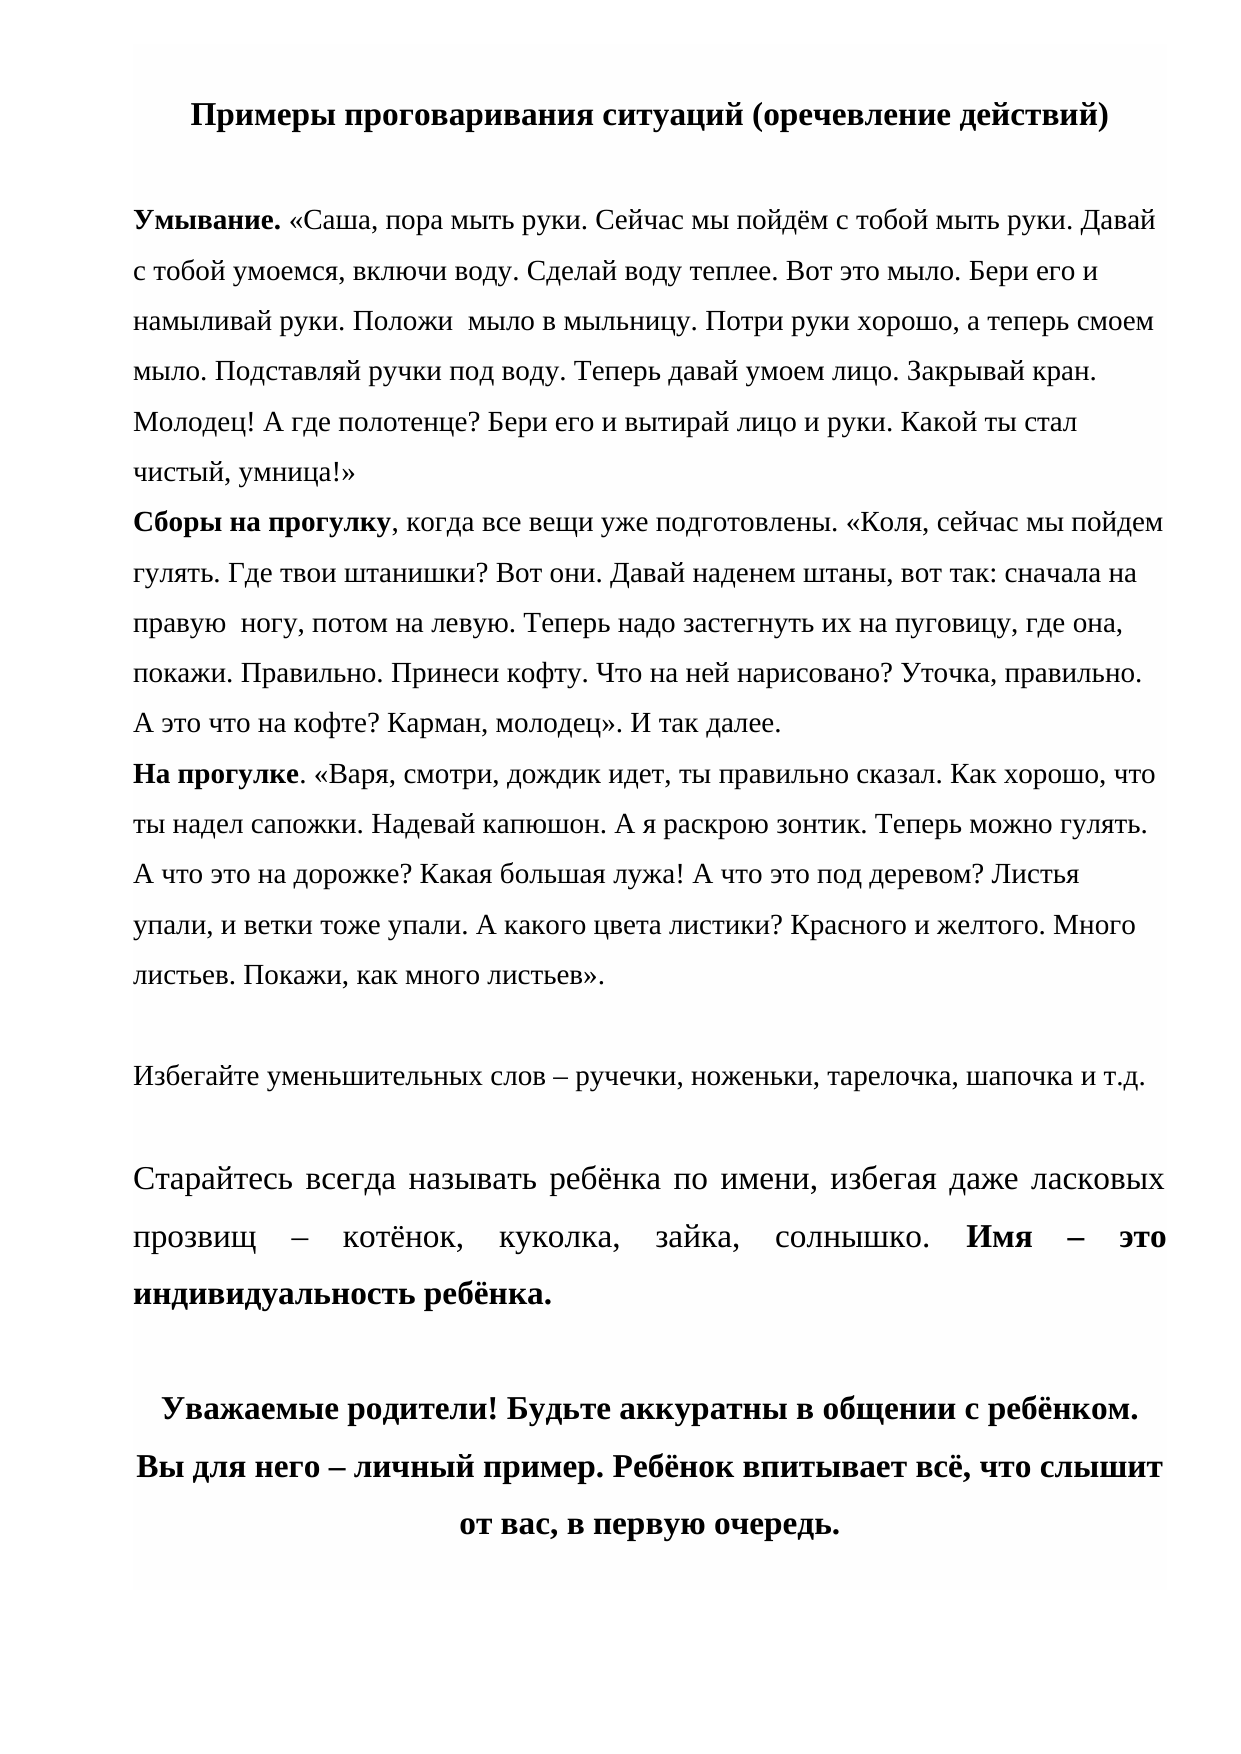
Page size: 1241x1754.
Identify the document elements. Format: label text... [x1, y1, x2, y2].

text Умывание. «Саша, пора мыть руки. Сейчас мы пойдём с тобой мыть руки. Давай с тобой умоемся, включи воду. Сделай воду теплее. Вот это мыло. Бери его и намыливай руки. Положи мыло в мыльницу. Потри руки хорошо, а теперь смоем мыло. Подставляй ручки под воду. Теперь давай умоем лицо. Закрывай кран. Молодец! А где полотенце? Бери его и вытирай лицо и руки. Какой ты стал чистый, умница!» [133, 202, 1167, 488]
text Избегайте уменьшительных слов – ручечки, ноженьки, тарелочка, шапочка и т.д. [133, 1058, 1167, 1091]
text На прогулке. «Варя, смотри, дождик идет, ты правильно сказал. Как хорошо, что ты надел сапожки. Надевай капюшон. А я раскрою зонтик. Теперь можно гулять. А что это на дорожке? Какая большая лужа! А что это под деревом? Листья упали, и ветки тоже упали. А какого цвета листики? Красного и желтого. Много листьев. Покажи, как много листьев». [133, 756, 1167, 991]
text Уважаемые родители! Будьте аккуратны в общении с ребёнком. Вы для него – личный пример. Ребёнок впитывает всё, что слышит от вас, в первую очередь. [133, 1388, 1167, 1542]
text Старайтесь всегда называть ребёнка по имени, избегая даже ласковых прозвищ – котёнок, куколка, зайка, солнышко. Имя – это индивидуальность ребёнка. [133, 1158, 1167, 1312]
text Примеры проговаривания ситуаций (оречевление действий) [133, 95, 1167, 133]
text Сборы на прогулку, когда все вещи уже подготовлены. «Коля, сейчас мы пойдем гулять. Где твои штанишки? Вот они. Давай наденем штаны, вот так: сначала на правую ногу, потом на левую. Теперь надо застегнуть их на пуговицу, где она, покажи. Правильно. Принеси кофту. Что на ней нарисовано? Уточка, правильно. А это что на кофте? Карман, молодец». И так далее. [133, 504, 1167, 739]
